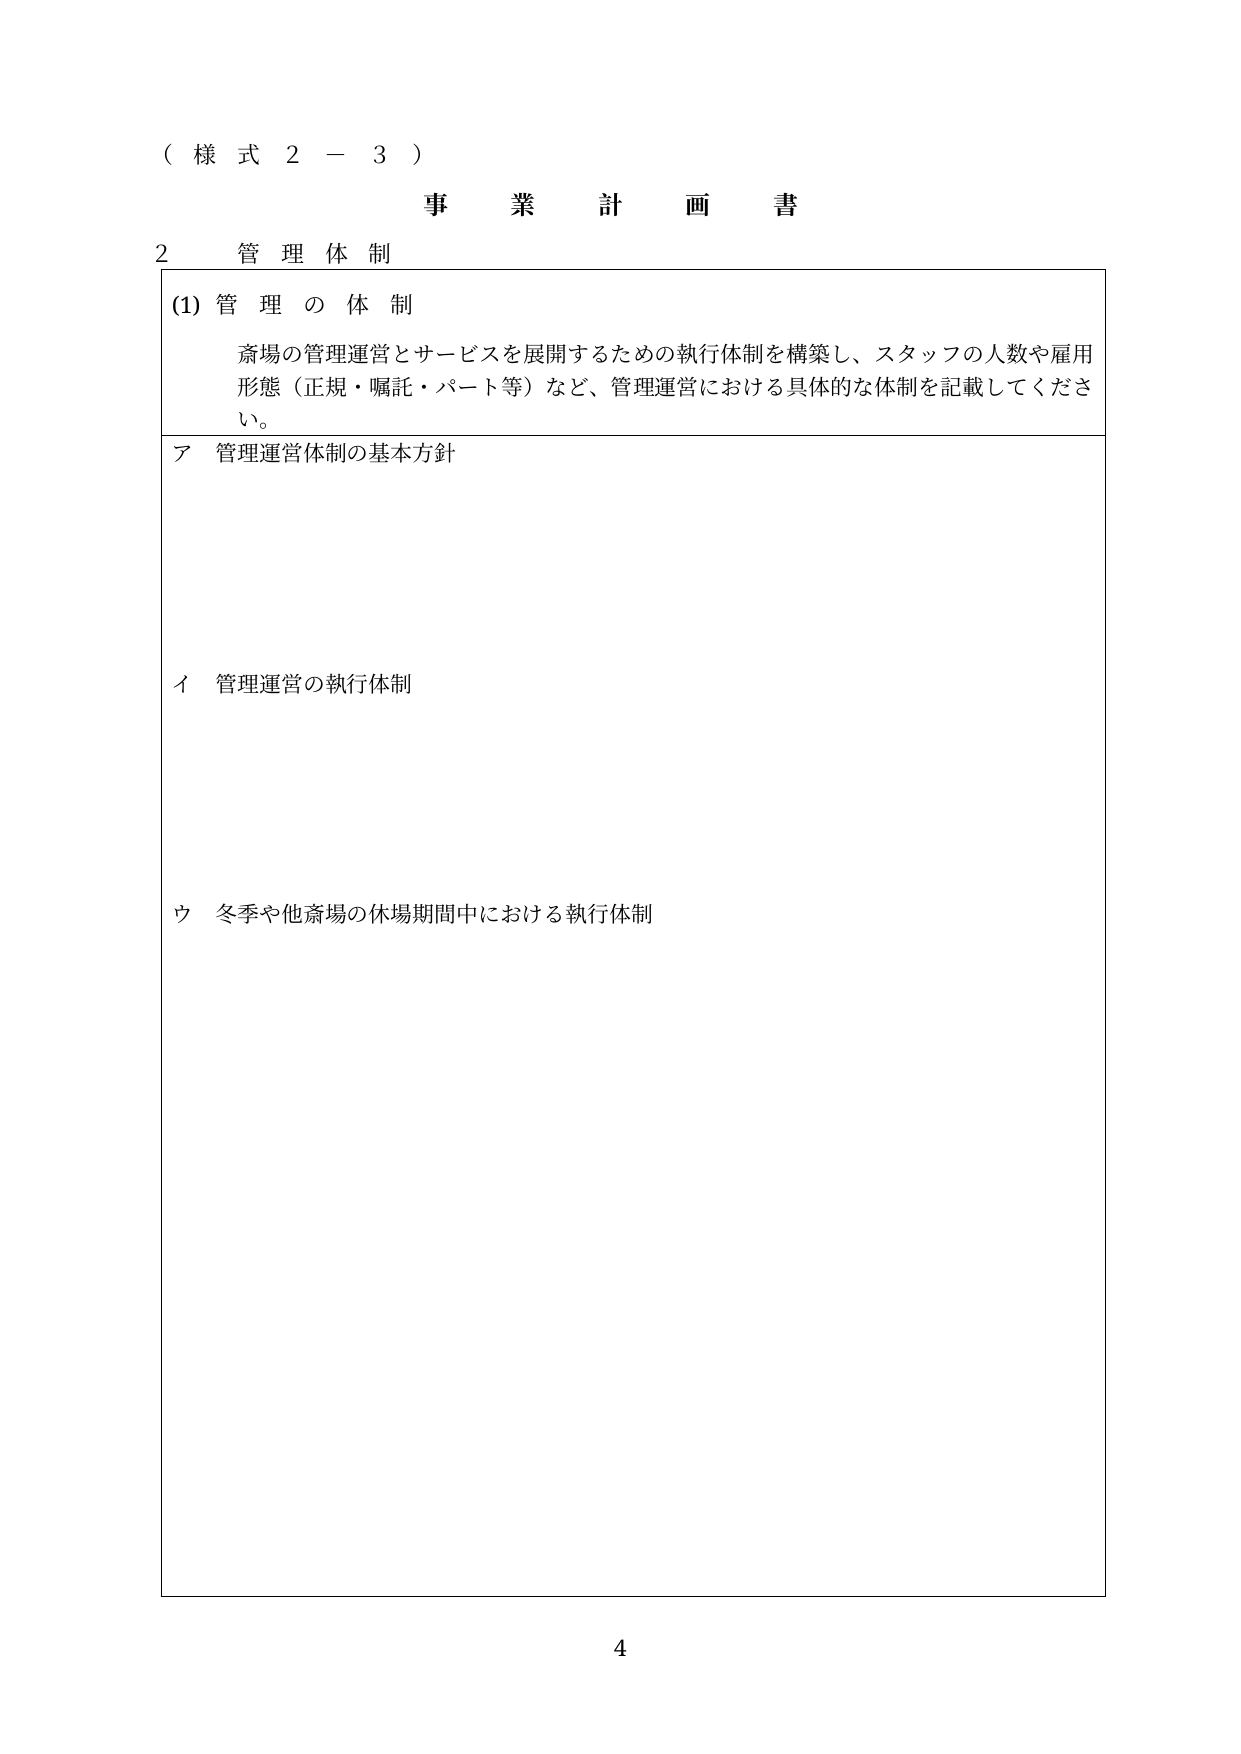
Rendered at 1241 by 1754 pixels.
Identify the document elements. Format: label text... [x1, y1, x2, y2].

table_header (1) 管理の体制 [162, 270, 1105, 336]
text （様式２－３） [150, 138, 1090, 171]
table_cell 斎場の管理運営とサービスを展開するための執行体制を構築し、スタッフの人数や雇用形態（正規・嘱託・パート等）など、管理運営における具体的な体制を記載してください。 [162, 336, 1105, 435]
text ２ 管理体制 [150, 236, 1090, 269]
table_cell ア 管理運営体制の基本方針 イ 管理運営の執行体制 ウ 冬季や他斎場の休場期間中における執行体制 [162, 436, 1105, 1596]
text 事 業 計 画 書 [150, 171, 1090, 236]
